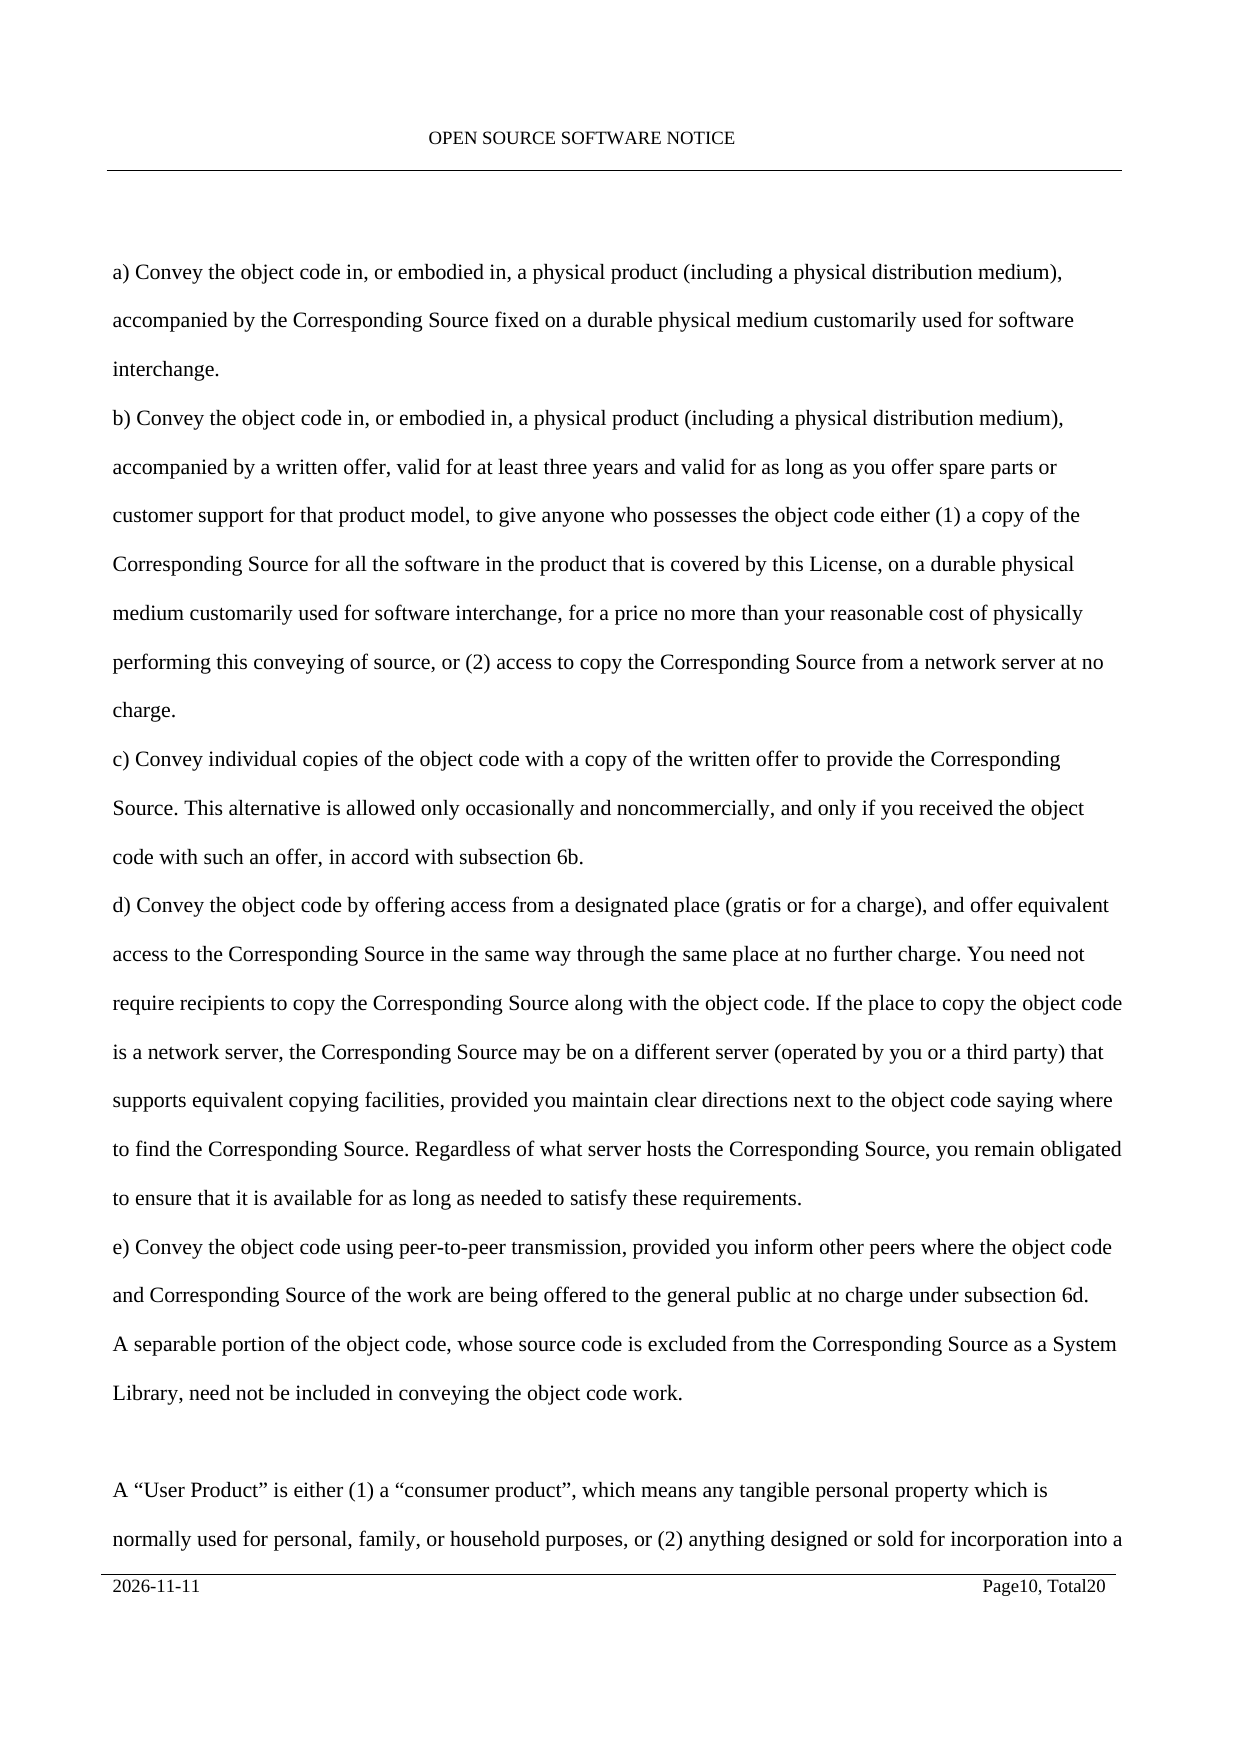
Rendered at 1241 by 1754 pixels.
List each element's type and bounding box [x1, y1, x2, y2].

text [112, 206, 1128, 1555]
